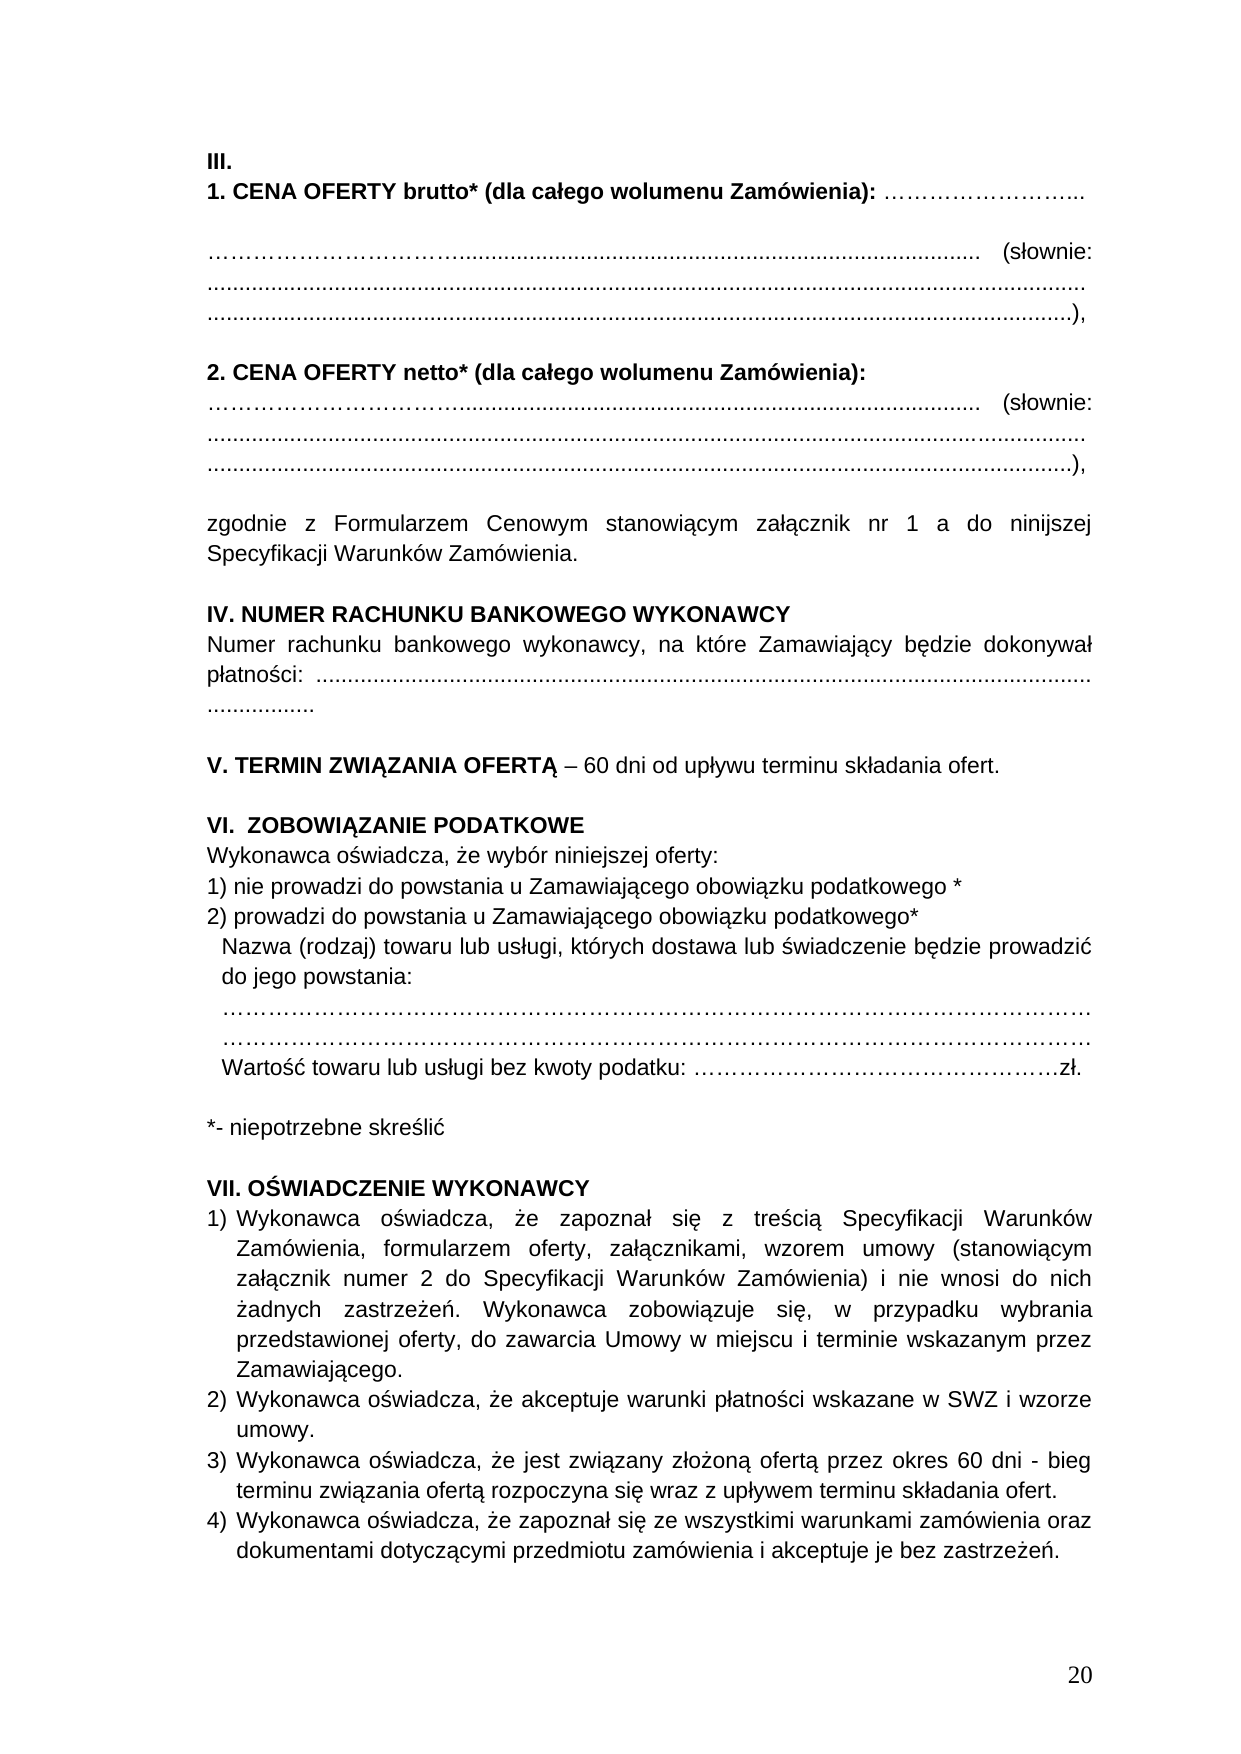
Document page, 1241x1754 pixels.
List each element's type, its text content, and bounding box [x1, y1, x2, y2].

text 2. CENA OFERTY netto* (dla całego wolumenu Zamówienia): [207, 359, 1093, 385]
text VII. OŚWIADCZENIE WYKONAWCY [207, 1175, 1093, 1201]
text Numer rachunku bankowego wykonawcy, na które Zamawiający będzie dokonywał płatności: ........................................................................................................................................... [207, 631, 1093, 718]
list Wykonawca oświadcza, że akceptuje warunki płatności wskazane w SWZ i wzorze umowy. [207, 1386, 1093, 1443]
text IV. NUMER RACHUNKU BANKOWEGO WYKONAWCY [207, 601, 1093, 627]
text III. [207, 148, 1093, 174]
list Wykonawca oświadcza, że zapoznał się ze wszystkimi warunkami zamówienia oraz dokumentami dotyczącymi przedmiotu zamówienia i akceptuje je bez zastrzeżeń. [207, 1507, 1093, 1563]
text 2) prowadzi do powstania u Zamawiającego obowiązku podatkowego* [207, 903, 1093, 929]
list Wykonawca oświadcza, że zapoznał się z treścią Specyfikacji Warunków Zamówienia, formularzem oferty, załącznikami, wzorem umowy (stanowiącym załącznik numer 2 do Specyfikacji Warunków Zamówienia) i nie wnosi do nich żadnych zastrzeżeń. Wykonawca zobowiązuje się, w przypadku wybrania przedstawionej oferty, do zawarcia Umowy w miejscu i terminie wskazanym przez Zamawiającego. [207, 1205, 1093, 1382]
text ........................................................................................................................................), [207, 299, 1093, 325]
text ………………………………………………………………………………………………………………………………………………………………………………………………………… [221, 993, 1093, 1050]
text Wykonawca oświadcza, że wybór niniejszej oferty: [207, 842, 1093, 869]
text …………………………….................................................................................. (słownie: .......................................................................................................................................... [207, 238, 1093, 295]
text *- niepotrzebne skreślić [207, 1114, 1093, 1141]
text 1) nie prowadzi do powstania u Zamawiającego obowiązku podatkowego * [207, 873, 1093, 899]
text Wartość towaru lub usługi bez kwoty podatku: …………………………………………zł. [221, 1054, 1093, 1080]
text Nazwa (rodzaj) towaru lub usługi, których dostawa lub świadczenie będzie prowadzić do jego powstania: [221, 933, 1093, 989]
text 1. CENA OFERTY brutto* (dla całego wolumenu Zamówienia): ……………………... [207, 178, 1093, 204]
list Wykonawca oświadcza, że jest związany złożoną ofertą przez okres 60 dni - bieg terminu związania ofertą rozpoczyna się wraz z upływem terminu składania ofert. [207, 1447, 1093, 1503]
text V. TERMIN ZWIĄZANIA OFERTĄ – 60 dni od upływu terminu składania ofert. [207, 752, 1093, 778]
text VI. ZOBOWIĄZANIE PODATKOWE [207, 812, 1093, 838]
text ........................................................................................................................................), [207, 450, 1093, 476]
text …………………………….................................................................................. (słownie: .......................................................................................................................................... [207, 389, 1093, 446]
text zgodnie z Formularzem Cenowym stanowiącym załącznik nr 1 a do ninijszej Specyfikacji Warunków Zamówienia. [207, 510, 1093, 567]
